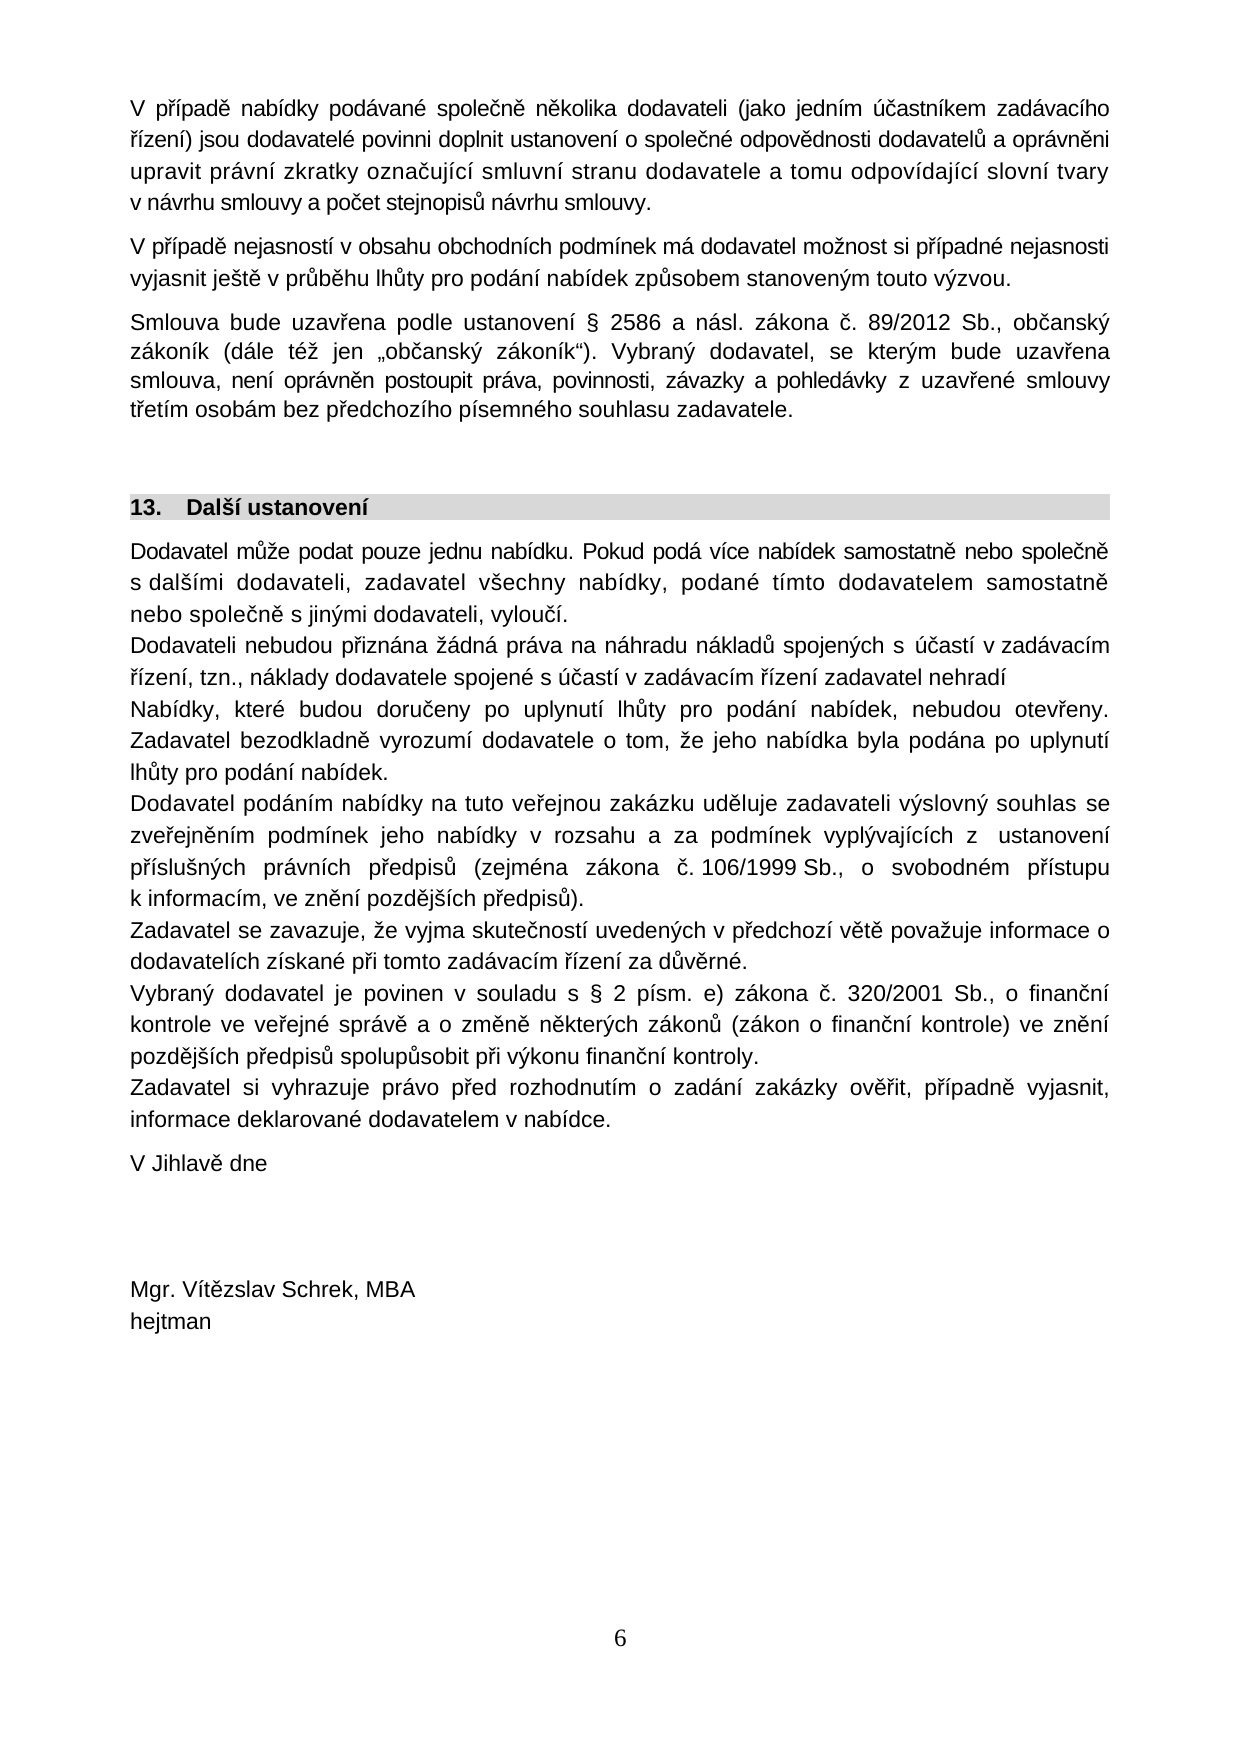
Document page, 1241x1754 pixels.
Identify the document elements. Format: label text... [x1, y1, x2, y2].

text Nabídky, které budou doručeny po uplynutí lhůty pro podání nabídek, nebudou otevřeny. Zadavatel bezodkladně vyrozumí dodavatele o tom, že jeho nabídka byla podána po uplynutí lhůty pro podání nabídek. [130, 696, 1110, 785]
text Vybraný dodavatel je povinen v souladu s § 2 písm. e) zákona č. 320/2001 Sb., o finanční kontrole ve veřejné správě a o změně některých zákonů (zákon o finanční kontrole) ve znění pozdějších předpisů spolupůsobit při výkonu finanční kontroly. [130, 980, 1110, 1069]
text V Jihlavě dne [130, 1150, 1110, 1176]
text V případě nejasností v obsahu obchodních podmínek má dodavatel možnost si případné nejasnosti vyjasnit ještě v průběhu lhůty pro podání nabídek způsobem stanoveným touto výzvou. [130, 233, 1110, 291]
text Dodavatel podáním nabídky na tuto veřejnou zakázku uděluje zadavateli výslovný souhlas se zveřejněním podmínek jeho nabídky v rozsahu a za podmínek vyplývajících z ustanovení příslušných právních předpisů (zejména zákona č. 106/1999 Sb., o svobodném přístupu k informacím, ve znění pozdějších předpisů). [130, 790, 1110, 911]
text Zadavatel se zavazuje, že vyjma skutečností uvedených v předchozí větě považuje informace o dodavatelích získané při tomto zadávacím řízení za důvěrné. [130, 917, 1110, 974]
text hejtman [130, 1308, 1110, 1334]
text Zadavatel si vyhrazuje právo před rozhodnutím o zadání zakázky ověřit, případně vyjasnit, informace deklarované dodavatelem v nabídce. [130, 1074, 1110, 1132]
text Mgr. Vítězslav Schrek, MBA [130, 1276, 1110, 1303]
text Dodavatel může podat pouze jednu nabídku. Pokud podá více nabídek samostatně nebo společně s dalšími dodavateli, zadavatel všechny nabídky, podané tímto dodavatelem samostatně nebo společně s jinými dodavateli, vyloučí. [130, 538, 1110, 627]
text Dodavateli nebudou přiznána žádná práva na náhradu nákladů spojených s účastí v zadávacím řízení, tzn., náklady dodavatele spojené s účastí v zadávacím řízení zadavatel nehradí [130, 632, 1110, 690]
text Smlouva bude uzavřena podle ustanovení § 2586 a násl. zákona č. 89/2012 Sb., občanský zákoník (dále též jen „občanský zákoník“). Vybraný dodavatel, se kterým bude uzavřena smlouva, není oprávněn postoupit práva, povinnosti, závazky a pohledávky z uzavřené smlouvy třetím osobám bez předchozího písemného souhlasu zadavatele. [130, 309, 1110, 422]
list Další ustanovení [130, 494, 1110, 520]
text V případě nabídky podávané společně několika dodavateli (jako jedním účastníkem zadávacího řízení) jsou dodavatelé povinni doplnit ustanovení o společné odpovědnosti dodavatelů a oprávněni upravit právní zkratky označující smluvní stranu dodavatele a tomu odpovídající slovní tvary v návrhu smlouvy a počet stejnopisů návrhu smlouvy. [130, 94, 1110, 216]
